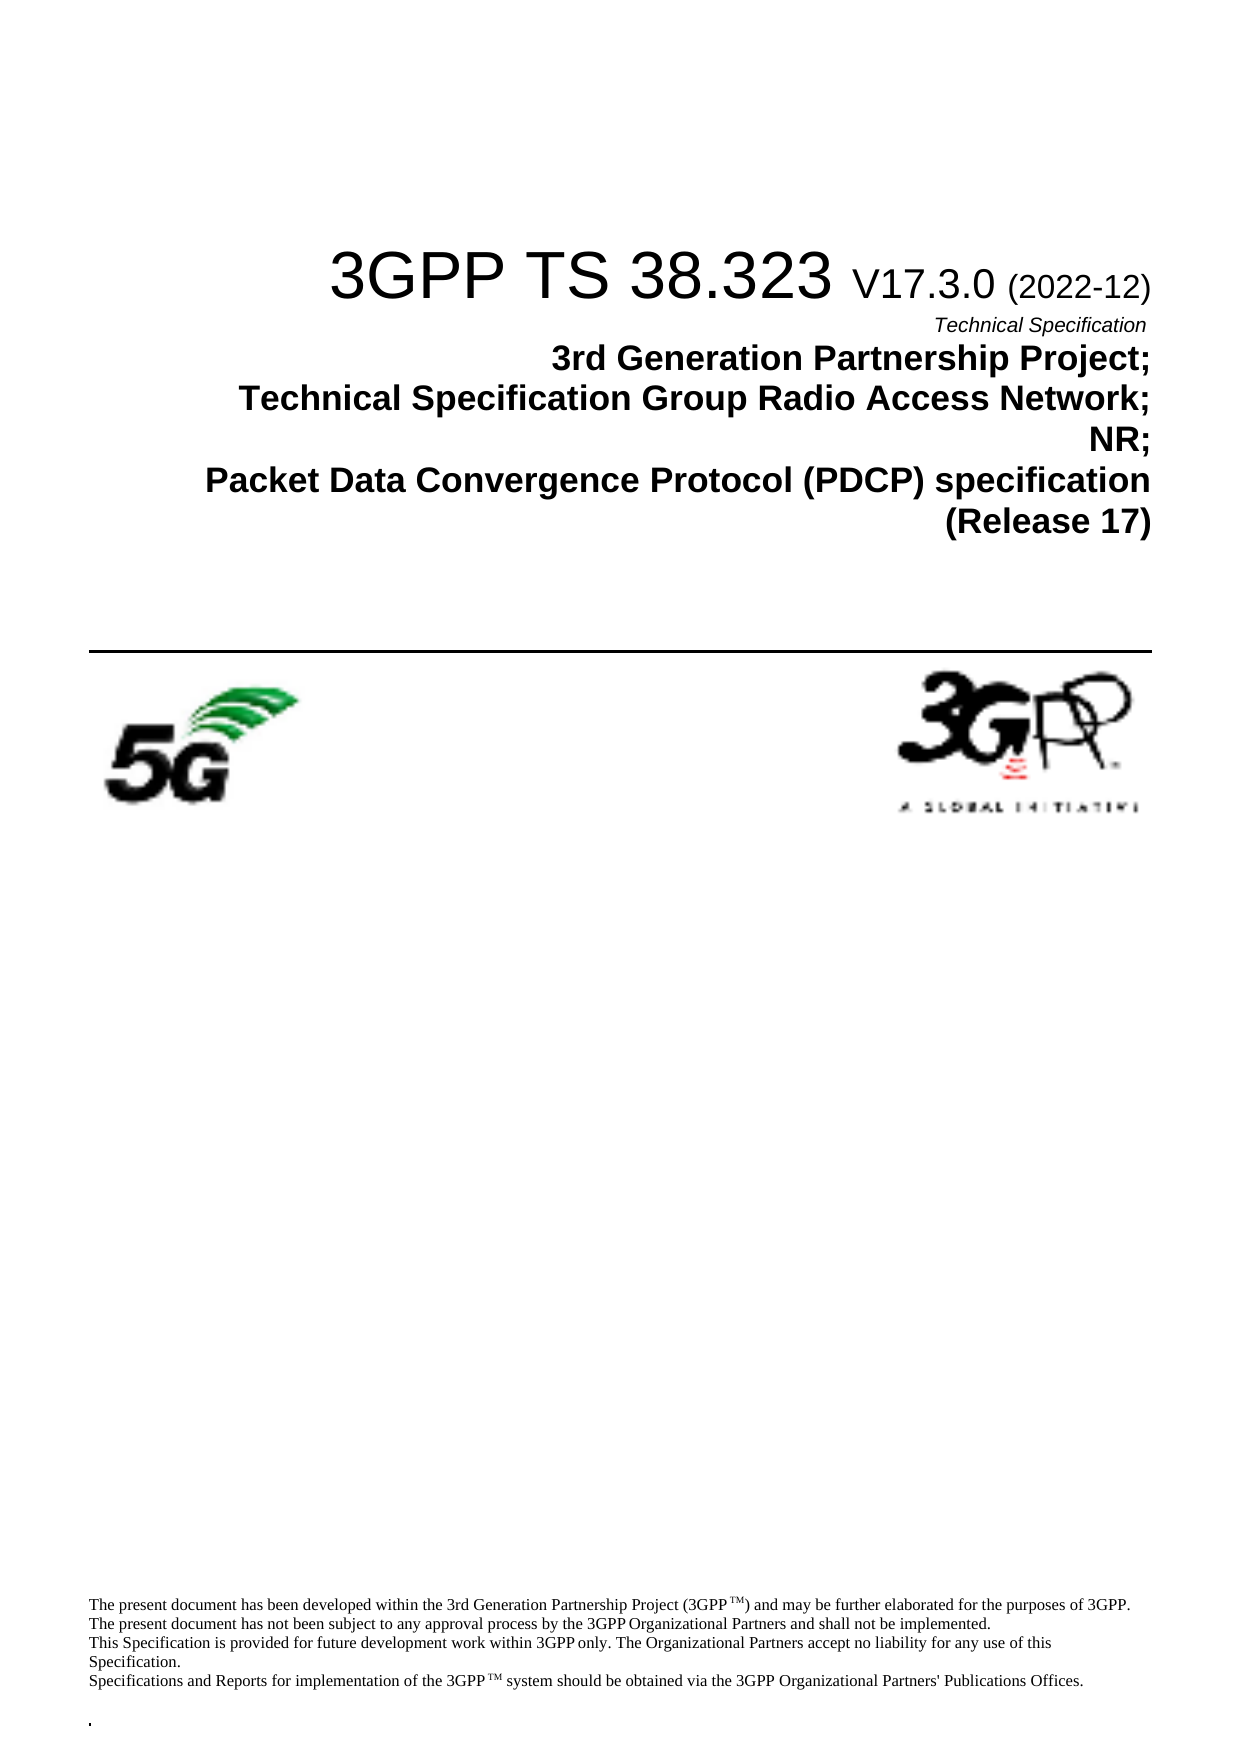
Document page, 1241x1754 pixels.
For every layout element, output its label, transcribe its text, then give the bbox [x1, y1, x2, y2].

text Packet Data Convergence Protocol (PDCP) specification [89, 459, 1152, 500]
text (Release 17) [89, 500, 1152, 541]
text 3GPP TS 38.323 V17.3.0 (2022-12) [89, 236, 1152, 313]
text NR; [89, 418, 1152, 459]
text Technical Specification [89, 313, 1149, 337]
text Technical Specification Group Radio Access Network; [89, 378, 1152, 418]
text 3rd Generation Partnership Project; [89, 337, 1152, 378]
text The present document has been developed within the 3rd Generation Partnership Project (3GPP TM) and may be further elaborated for the purposes of 3GPP. The present document has not been subject to any approval process by the 3GPP Organizational Partners and shall not be implemented. This Specification is provided for future development work within 3GPP only. The Organizational Partners accept no liability for any use of this Specification. Specifications and Reports for implementation of the 3GPP TM system should be obtained via the 3GPP Organizational Partners' Publications Offices. [89, 1594, 1131, 1690]
